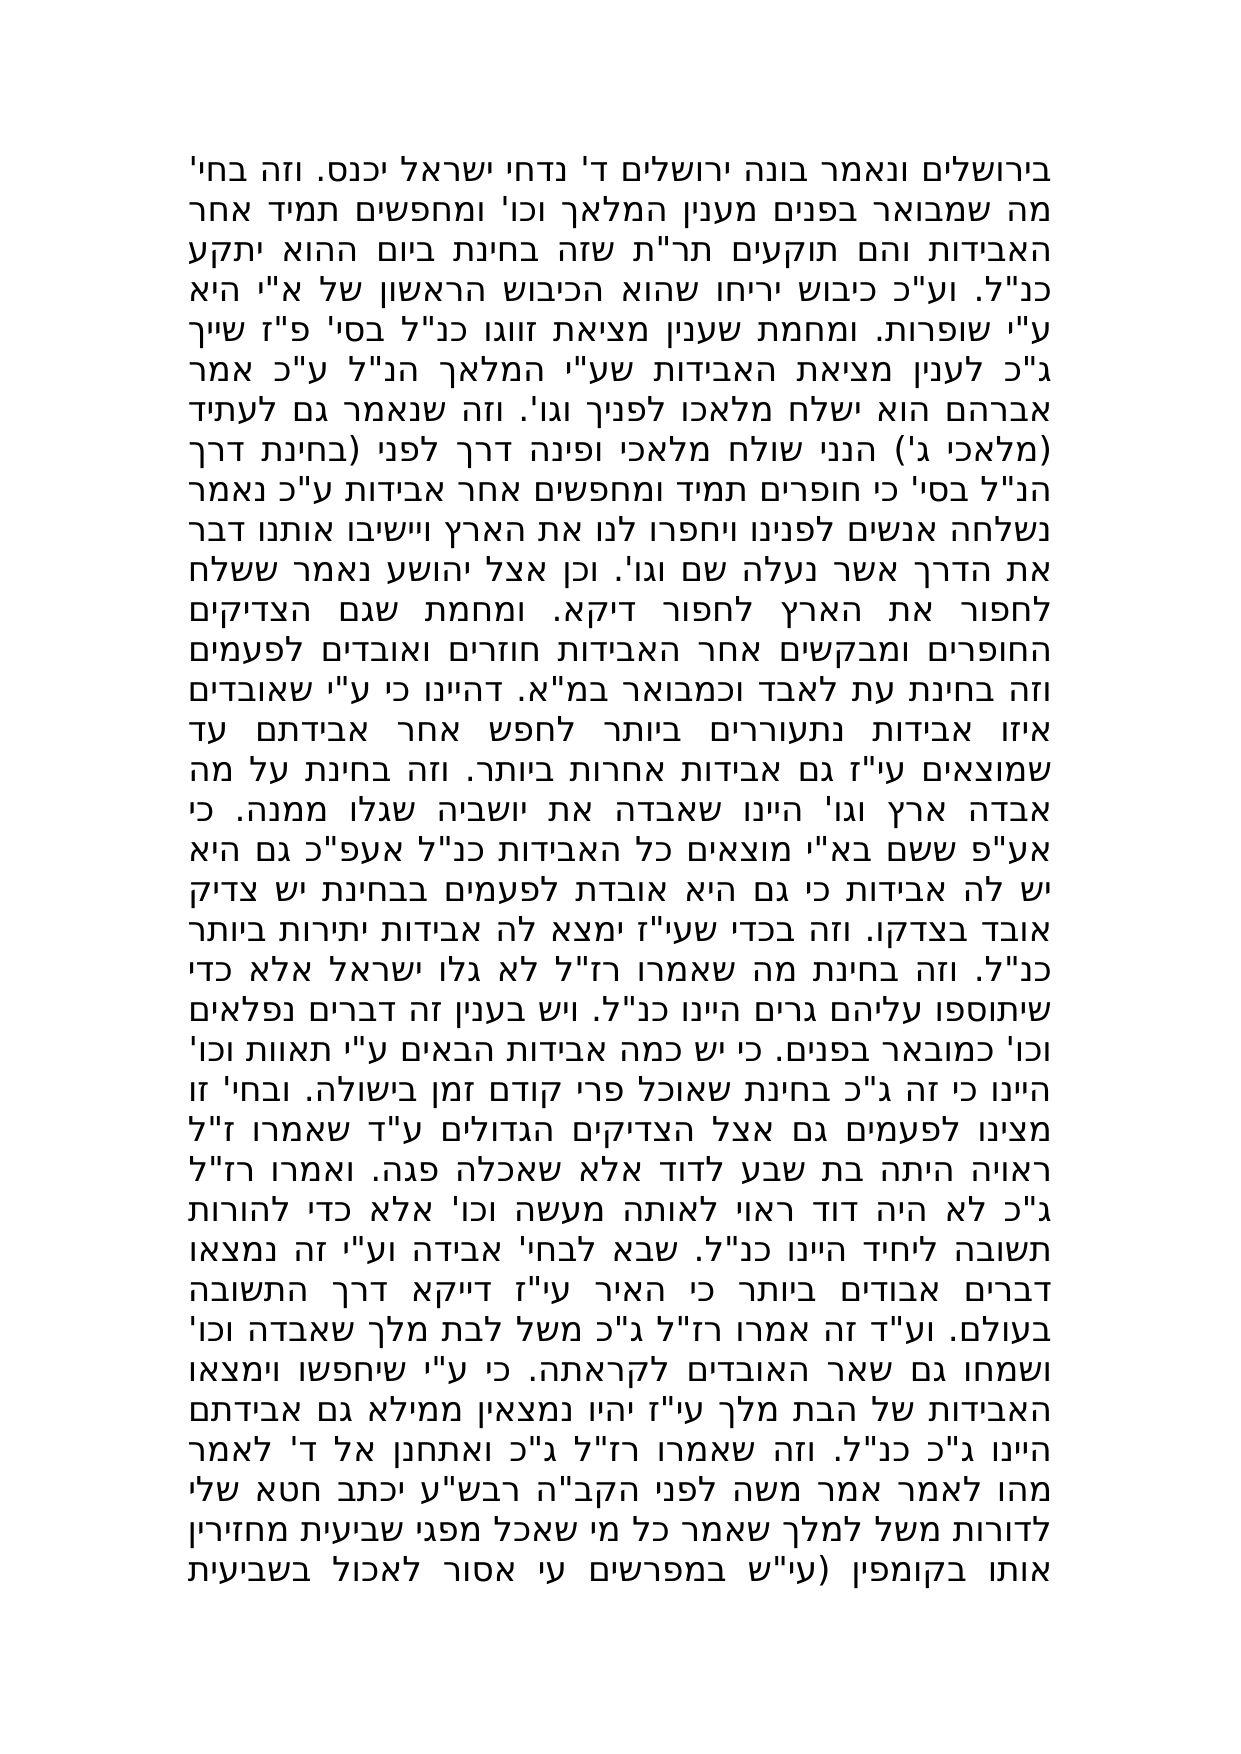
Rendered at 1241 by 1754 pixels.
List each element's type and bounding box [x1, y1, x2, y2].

text [187, 150, 1053, 1590]
